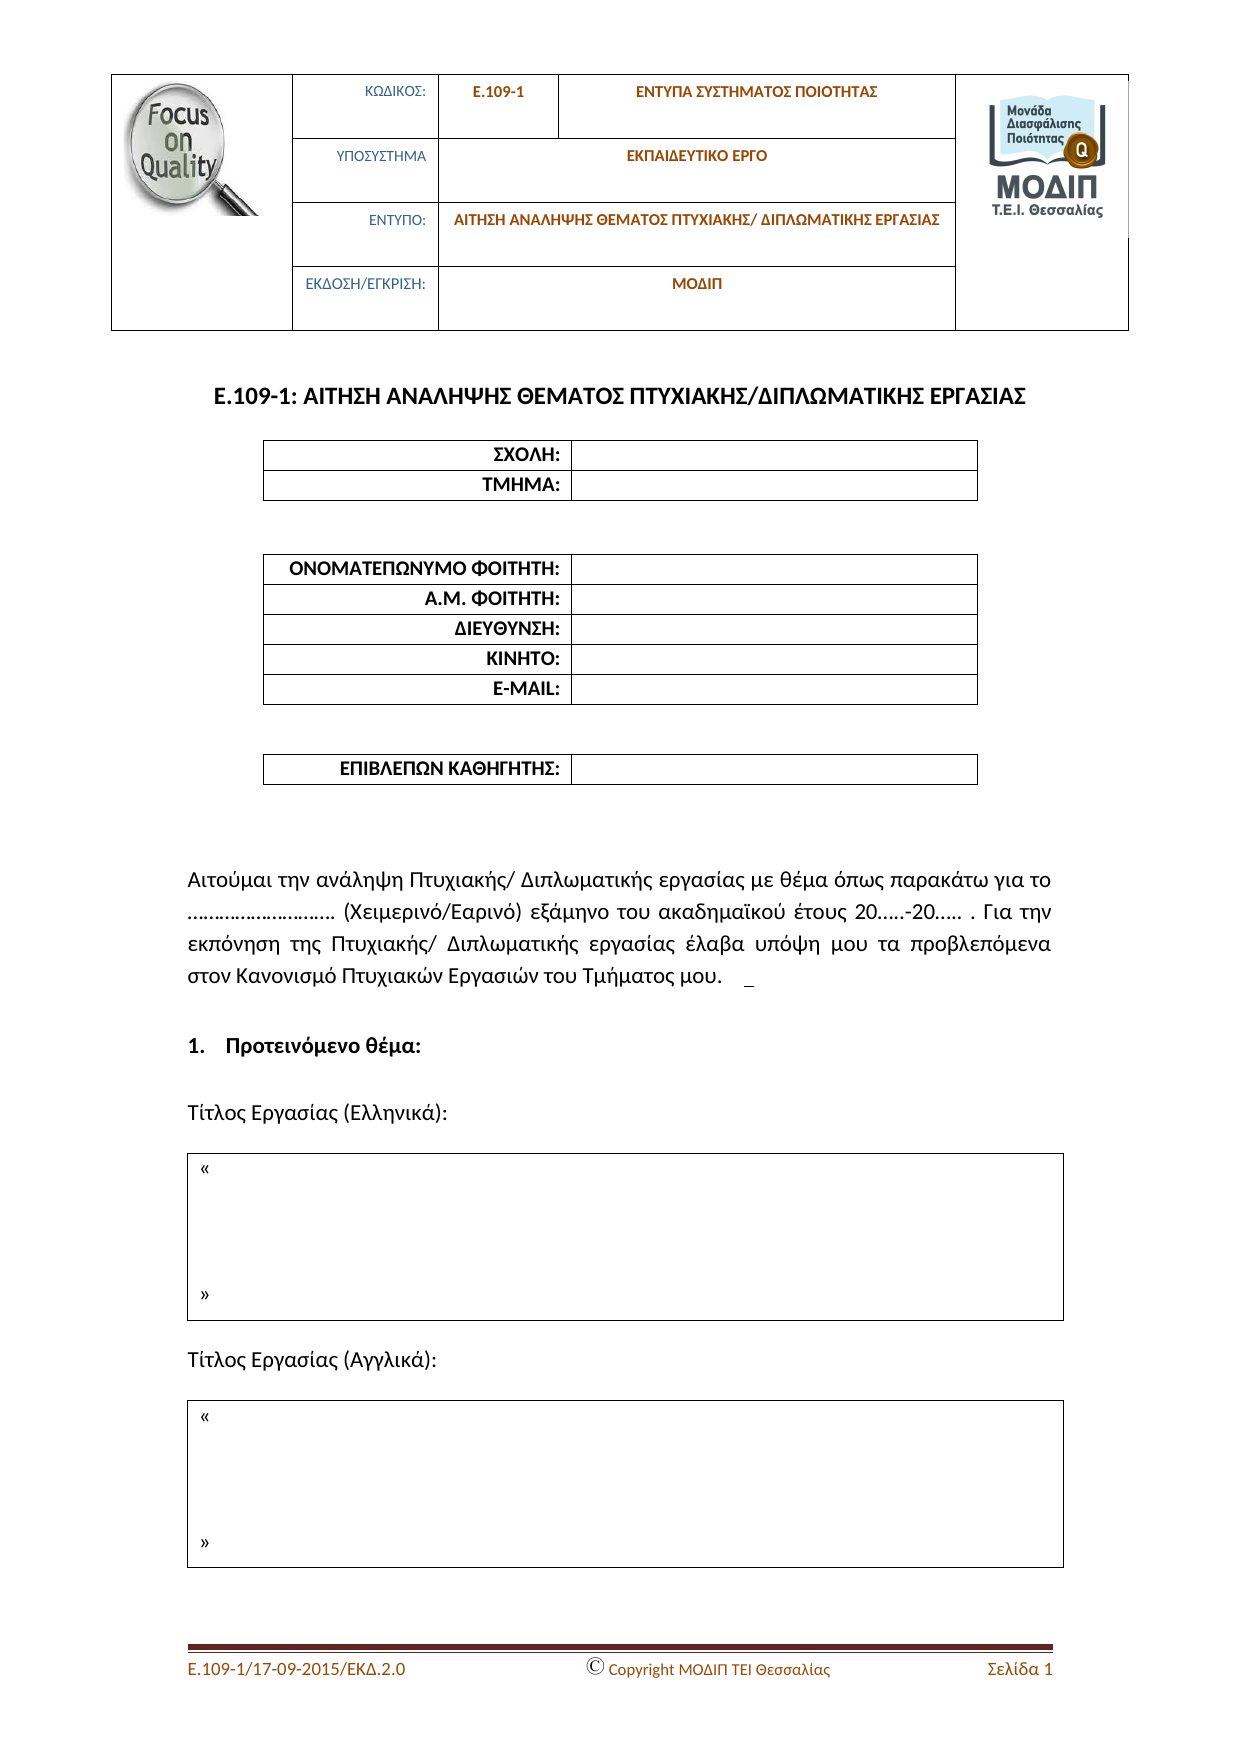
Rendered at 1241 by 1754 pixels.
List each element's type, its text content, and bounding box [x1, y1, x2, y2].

text Αιτούμαι την ανάληψη Πτυχιακής/ Διπλωματικής εργασίας με θέμα όπως παρακάτω για το ………………………. (Χειμερινό/Εαρινό) εξάμηνο του ακαδημαϊκού έτους 20…..-20….. . Για την εκπόνηση της Πτυχιακής/ Διπλωματικής εργασίας έλαβα υπόψη μου τα προβλεπόμενα στον Κανονισμό Πτυχιακών Εργασιών του Τμήματος μου. [187, 865, 1053, 989]
table_cell [572, 675, 977, 704]
table_header [572, 555, 977, 584]
table_header ΕΠΙΒΛΕΠΩΝ ΚΑΘΗΓΗΤΗΣ: [264, 755, 571, 784]
text 1. Προτεινόμενο θέμα: [187, 1031, 1053, 1059]
picture [582, 1655, 609, 1676]
table_cell ΤΜΗΜΑ: [264, 471, 571, 500]
text E.109-1: ΑΙΤΗΣΗ ΑΝΑΛΗΨΗΣ ΘΕΜΑΤΟΣ ΠΤΥΧΙΑΚΗΣ/ΔΙΠΛΩΜΑΤΙΚΗΣ ΕΡΓΑΣΙΑΣ [187, 380, 1053, 411]
table_header « » [188, 1401, 1063, 1567]
table_cell [572, 471, 977, 500]
table_cell ΔΙΕΥΘΥΝΣΗ: [264, 615, 571, 644]
table_header « » [188, 1154, 1063, 1319]
picture [967, 81, 1129, 238]
table_cell [572, 645, 977, 674]
picture [123, 81, 280, 216]
text Τίτλος Εργασίας (Αγγλικά): [187, 1346, 1053, 1373]
table_cell [572, 585, 977, 614]
table_cell E-MAIL: [264, 675, 571, 704]
table_header [572, 441, 977, 470]
table_header [572, 755, 977, 784]
table_cell ΚΙΝΗΤΟ: [264, 645, 571, 674]
table_header ΣΧΟΛΗ: [264, 441, 571, 470]
text Τίτλος Εργασίας (Ελληνικά): [187, 1098, 1053, 1126]
table_cell A.M. ΦΟΙΤΗΤΗ: [264, 585, 571, 614]
table_header ΟΝΟΜΑΤΕΠΩΝΥΜΟ ΦΟΙΤΗΤΗ: [264, 555, 571, 584]
table_cell [572, 615, 977, 644]
